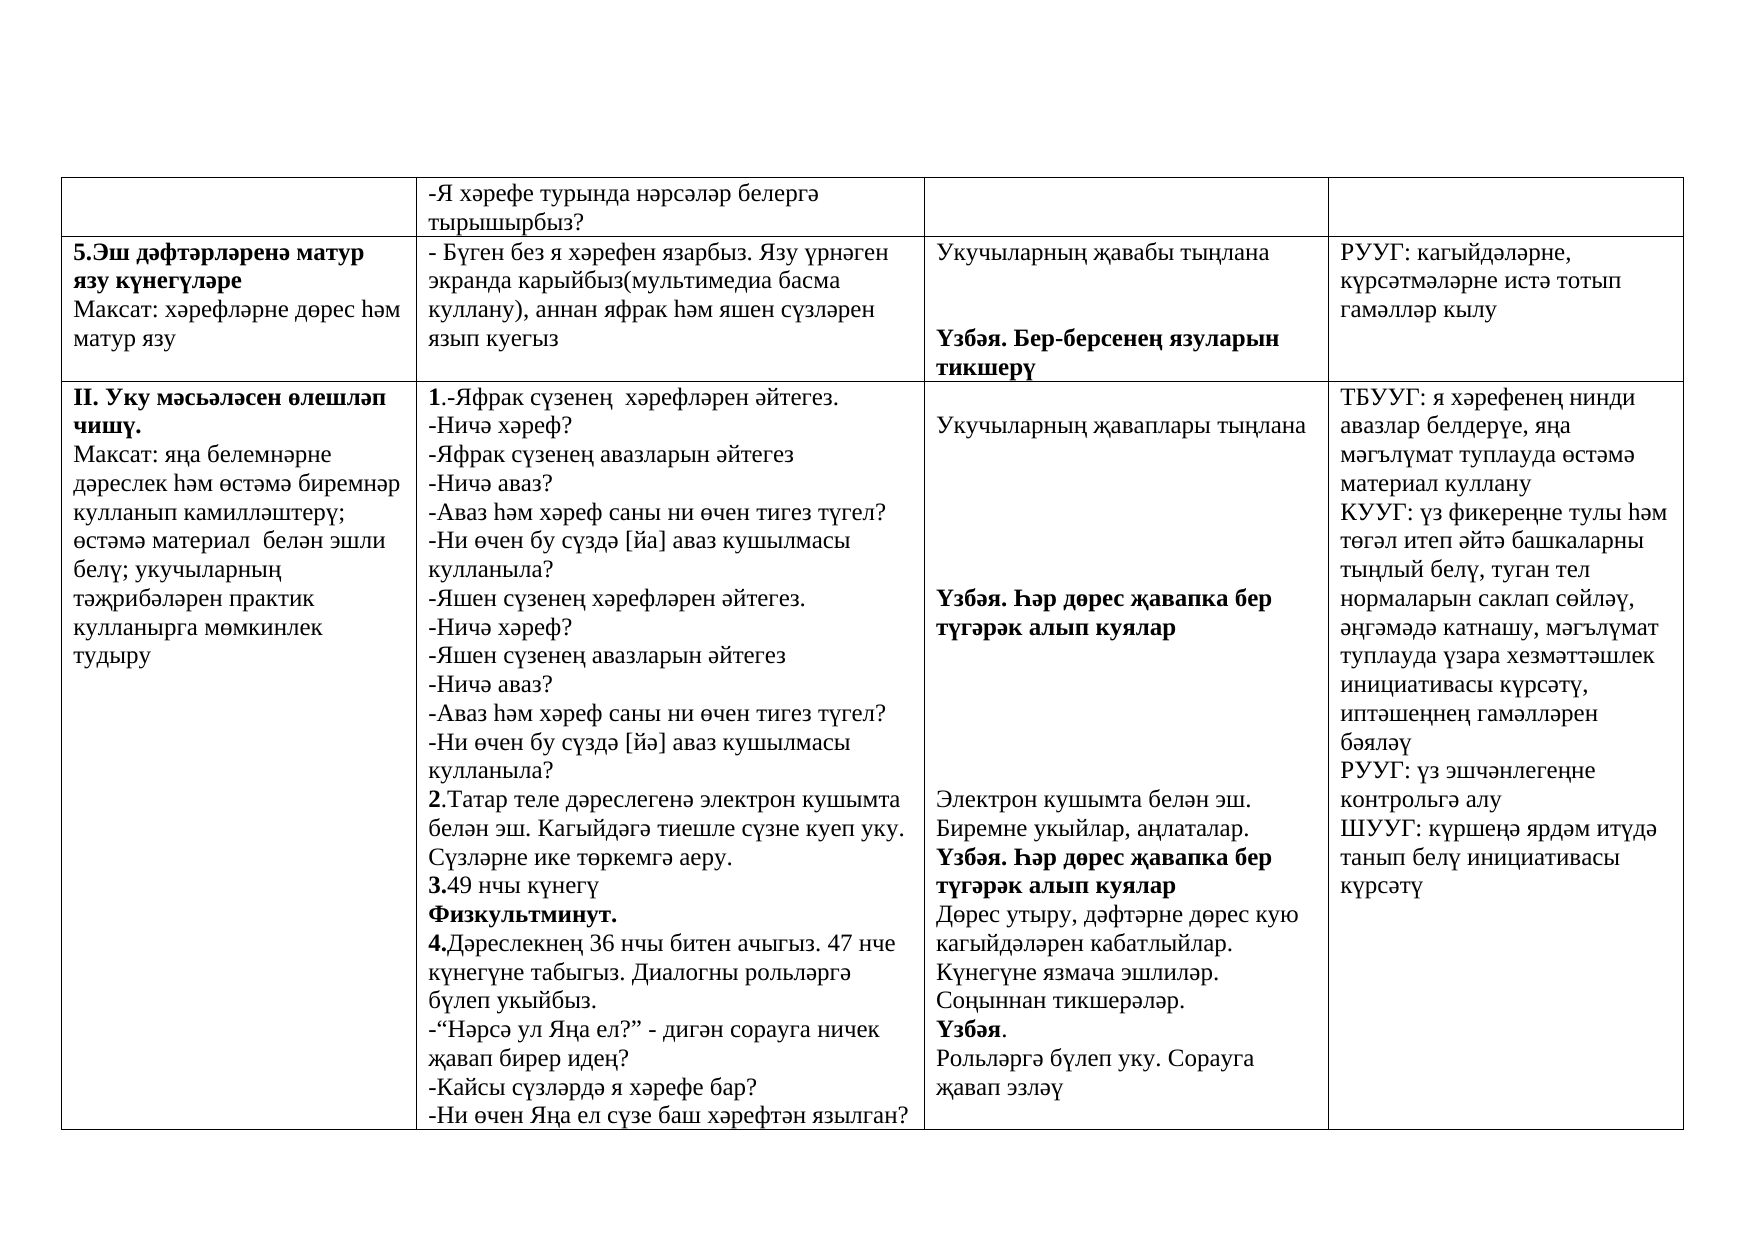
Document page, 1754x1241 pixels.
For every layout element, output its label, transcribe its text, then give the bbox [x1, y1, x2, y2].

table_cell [925, 382, 1328, 1129]
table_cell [1329, 382, 1683, 1129]
table_cell - Бүген без я хәрефен язарбыз. Язу үрнәген экранда карыйбыз(мультимедиа басма куллану), аннан яфрак һәм яшен сүзләрен язып куегыз [417, 237, 924, 381]
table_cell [62, 382, 416, 1129]
table_cell РУУГ: кагыйдәләрне, күрсәтмәләрне истә тотып гамәлләр кылу [1329, 237, 1683, 381]
table_cell Укучыларның җавабы тыңлана Үзбәя. Бер-берсенең язуларын тикшерү [925, 237, 1328, 381]
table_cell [1329, 178, 1683, 236]
table_cell 5.Эш дәфтәрләренә матур язу күнегүләре Максат: хәрефләрне дөрес һәм матур язу [62, 237, 416, 381]
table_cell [62, 178, 416, 236]
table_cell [925, 178, 1328, 236]
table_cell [417, 178, 924, 236]
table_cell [417, 382, 924, 1129]
